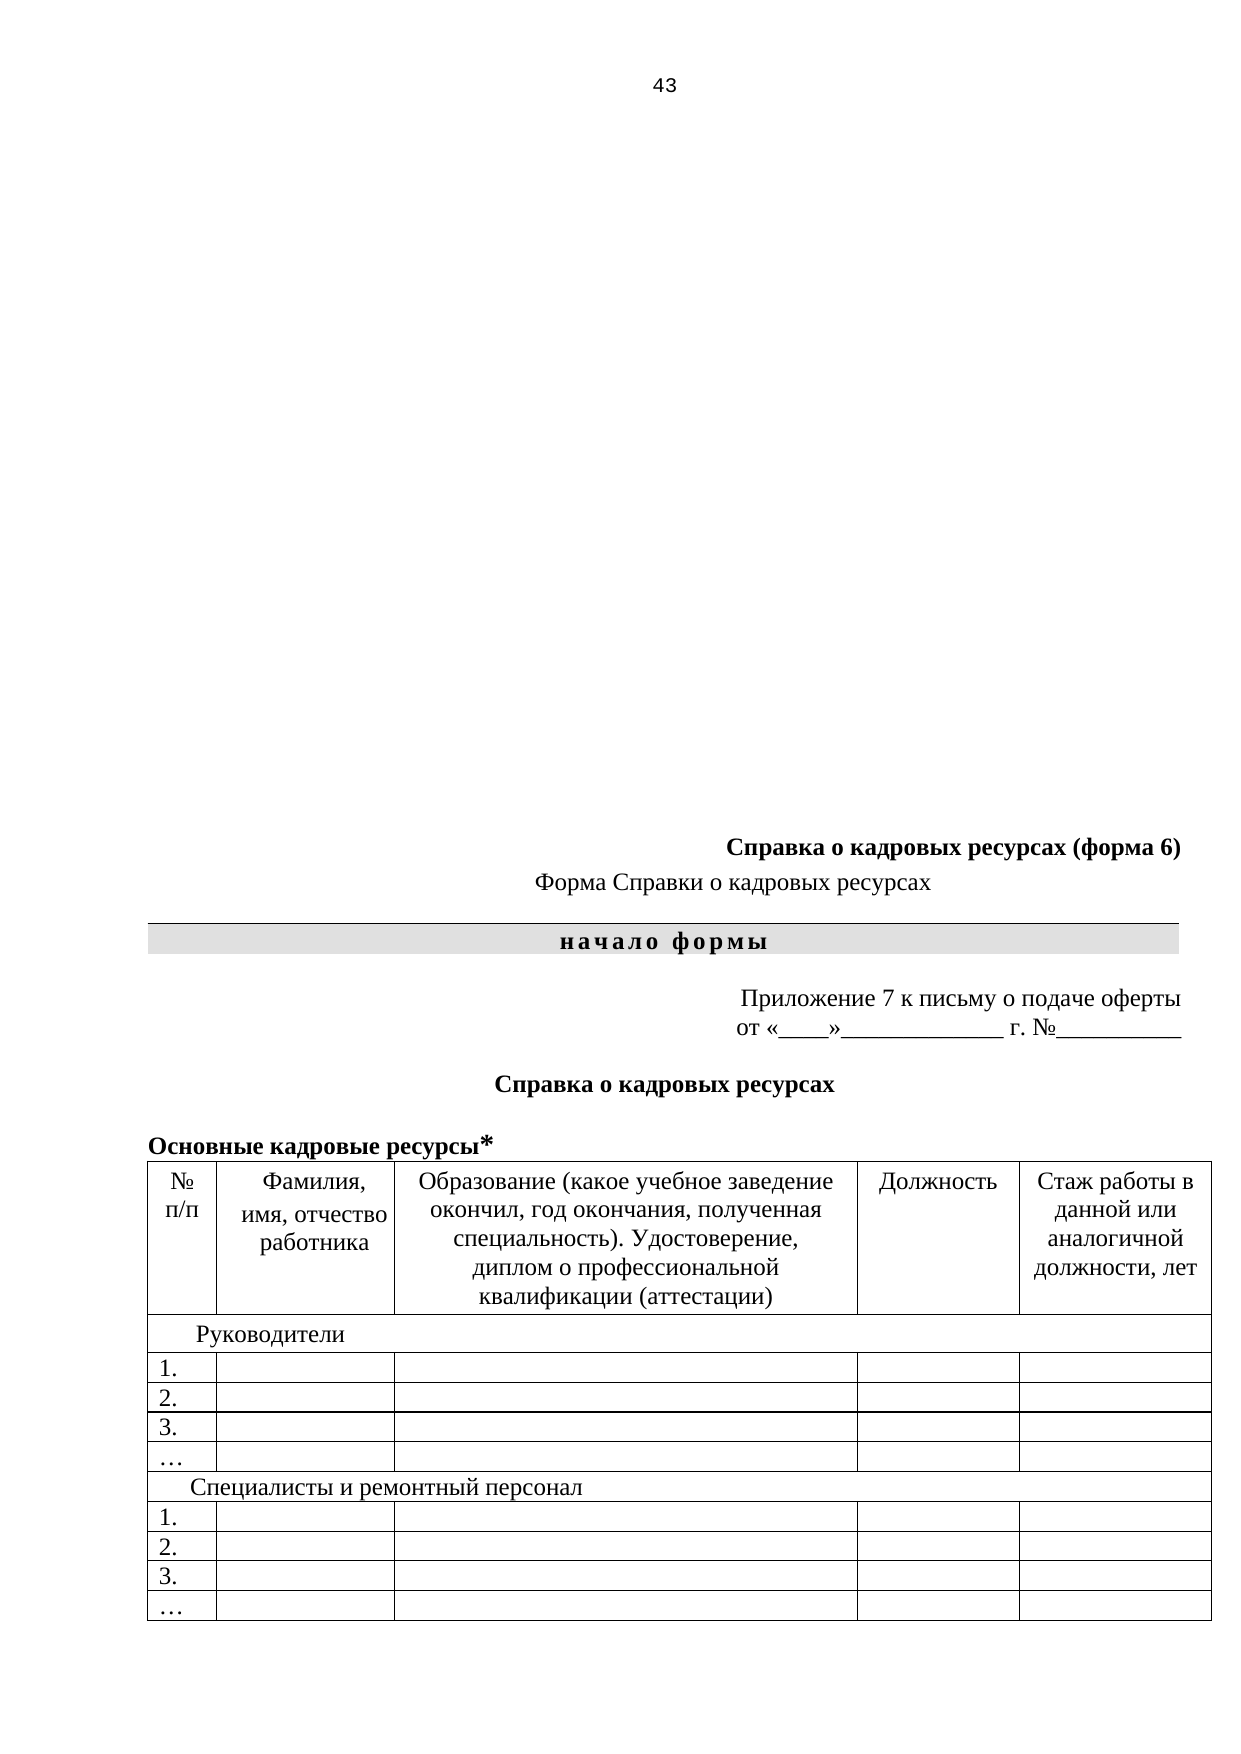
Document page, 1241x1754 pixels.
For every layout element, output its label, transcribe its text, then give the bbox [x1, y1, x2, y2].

table_header Должность [858, 1162, 1019, 1314]
table_cell 2. [148, 1532, 216, 1560]
table_cell [1020, 1561, 1211, 1590]
text Справка о кадровых ресурсах [148, 1069, 1181, 1098]
table_cell [217, 1442, 394, 1471]
table_cell [395, 1442, 857, 1471]
table_cell 1. [148, 1353, 216, 1382]
table_cell [395, 1383, 857, 1411]
table_cell [858, 1413, 1019, 1441]
table_cell [858, 1591, 1019, 1620]
table_cell [395, 1413, 857, 1441]
table_cell [395, 1561, 857, 1590]
table_cell [217, 1383, 394, 1411]
table_cell [395, 1532, 857, 1560]
table_cell [1020, 1353, 1211, 1382]
table_header Стаж работы в данной или аналогичной должности, лет [1020, 1162, 1211, 1314]
table_cell [395, 1353, 857, 1382]
table_cell [858, 1353, 1019, 1382]
table_cell [1020, 1442, 1211, 1471]
text Приложение 7 к письму о подаче оферты от «____»_____________ г. №__________ [148, 983, 1181, 1041]
table_cell [217, 1561, 394, 1590]
table_cell [217, 1353, 394, 1382]
table_cell 3. [148, 1413, 216, 1441]
table_cell [858, 1561, 1019, 1590]
table_cell [1020, 1502, 1211, 1531]
table_cell [1020, 1532, 1211, 1560]
table_cell 2. [148, 1383, 216, 1411]
table_cell [217, 1532, 394, 1560]
table_cell Руководители [148, 1315, 1211, 1352]
table_cell [395, 1591, 857, 1620]
table_cell [858, 1442, 1019, 1471]
text Основные кадровые ресурсы* [148, 1127, 1181, 1161]
table_cell 3. [148, 1561, 216, 1590]
table_cell 1. [148, 1502, 216, 1531]
table_cell [217, 1413, 394, 1441]
table_cell [1020, 1413, 1211, 1441]
table_cell [217, 1591, 394, 1620]
table_cell … [148, 1591, 216, 1620]
table_header Фамилия, имя, отчество работника [217, 1162, 394, 1314]
table_cell [1020, 1591, 1211, 1620]
table_cell [395, 1502, 857, 1531]
table_cell [858, 1532, 1019, 1560]
table_cell … [148, 1442, 216, 1471]
table_header № п/п [148, 1162, 216, 1314]
table_cell [217, 1502, 394, 1531]
text начало формы [148, 924, 1179, 954]
table_cell [1020, 1383, 1211, 1411]
table_cell [858, 1502, 1019, 1531]
subtitle Справка о кадровых ресурсах (форма 6) [148, 832, 1181, 861]
table_header Образование (какое учебное заведение окончил, год окончания, полученная специальность). Удостоверение, диплом о профессиональной квалификации (аттестации) [395, 1162, 857, 1314]
text Форма Справки о кадровых ресурсах [284, 867, 1181, 896]
table_cell Специалисты и ремонтный персонал [148, 1472, 1211, 1501]
table_cell [858, 1383, 1019, 1411]
